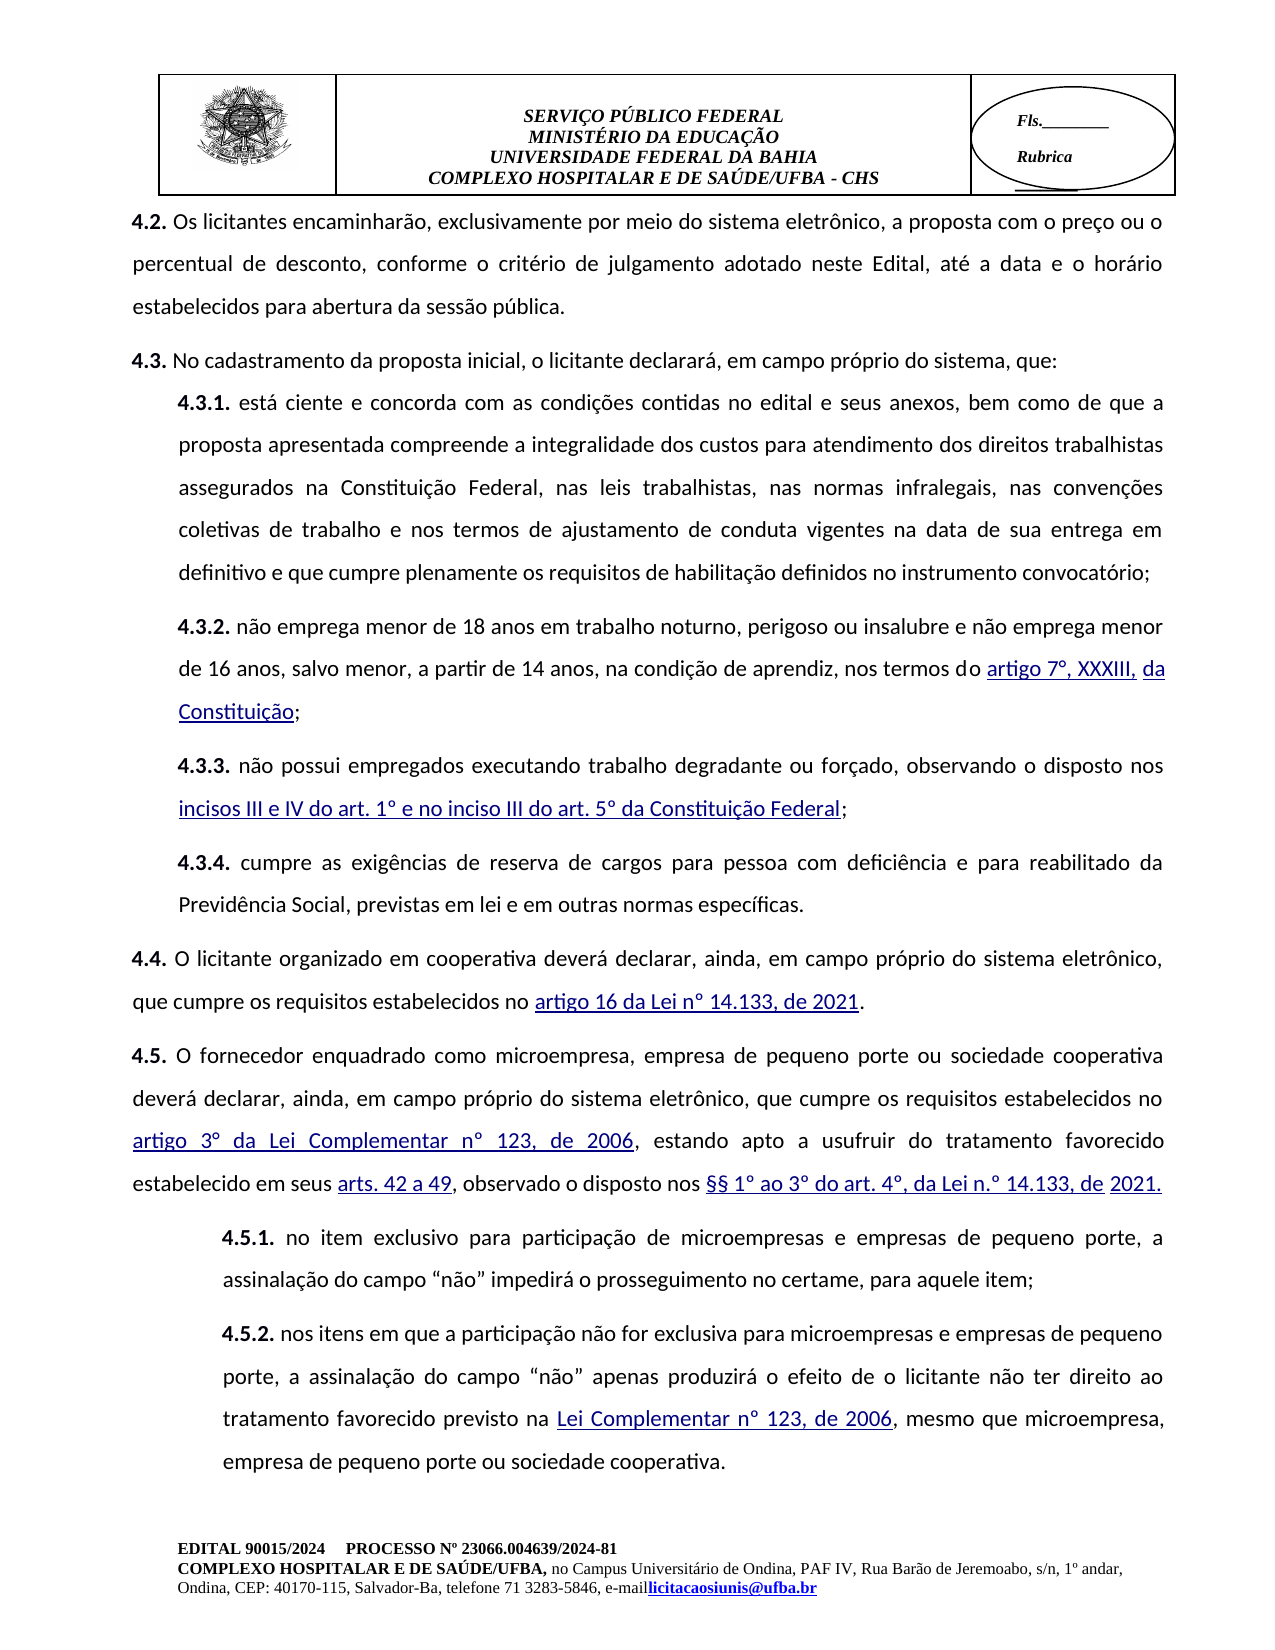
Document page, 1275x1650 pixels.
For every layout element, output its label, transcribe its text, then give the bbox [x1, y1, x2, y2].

text 4.3.2. não emprega menor de 18 anos em trabalho noturno, perigoso ou insalubre e não emprega menor de 16 anos, salvo menor, a partir de 14 anos, na condição de aprendiz, nos termos do artigo 7°, XXXIII, da Constituição; [177, 612, 1165, 725]
text 4.5. O fornecedor enquadrado como microempresa, empresa de pequeno porte ou sociedade cooperativa deverá declarar, ainda, em campo próprio do sistema eletrônico, que cumpre os requisitos estabelecidos no artigo 3° da Lei Complementar nº 123, de 2006, estando apto a usufruir do tratamento favorecido estabelecido em seus arts. 42 a 49, observado o disposto nos §§ 1º ao 3º do art. 4º, da Lei n.º 14.133, de 2021. [131, 1041, 1165, 1197]
text 4.5.1. no item exclusivo para participação de microempresas e empresas de pequeno porte, a assinalação do campo “não” impedirá o prosseguimento no certame, para aquele item; [222, 1223, 1165, 1293]
text 4.2. Os licitantes encaminharão, exclusivamente por meio do sistema eletrônico, a proposta com o preço ou o percentual de desconto, conforme o critério de julgamento adotado neste Edital, até a data e o horário estabelecidos para abertura da sessão pública. [131, 207, 1165, 320]
text 4.3.3. não possui empregados executando trabalho degradante ou forçado, observando o disposto nos incisos III e IV do art. 1º e no inciso III do art. 5º da Constituição Federal; [177, 751, 1165, 822]
text 4.3.4. cumpre as exigências de reserva de cargos para pessoa com deficiência e para reabilitado da Previdência Social, previstas em lei e em outras normas específicas. [177, 848, 1165, 918]
picture [192, 80, 299, 172]
text 4.3. No cadastramento da proposta inicial, o licitante declarará, em campo próprio do sistema, que: [131, 346, 1165, 374]
text 4.4. O licitante organizado em cooperativa deverá declarar, ainda, em campo próprio do sistema eletrônico, que cumpre os requisitos estabelecidos no artigo 16 da Lei nº 14.133, de 2021. [131, 944, 1165, 1015]
text 4.5.2. nos itens em que a participação não for exclusiva para microempresas e empresas de pequeno porte, a assinalação do campo “não” apenas produzirá o efeito de o licitante não ter direito ao tratamento favorecido previsto na Lei Complementar nº 123, de 2006, mesmo que microempresa, empresa de pequeno porte ou sociedade cooperativa. [222, 1319, 1165, 1475]
text 4.3.1. está ciente e concorda com as condições contidas no edital e seus anexos, bem como de que a proposta apresentada compreende a integralidade dos custos para atendimento dos direitos trabalhistas assegurados na Constituição Federal, nas leis trabalhistas, nas normas infralegais, nas convenções coletivas de trabalho e nos termos de ajustamento de conduta vigentes na data de sua entrega em definitivo e que cumpre plenamente os requisitos de habilitação definidos no instrumento convocatório; [177, 388, 1165, 586]
